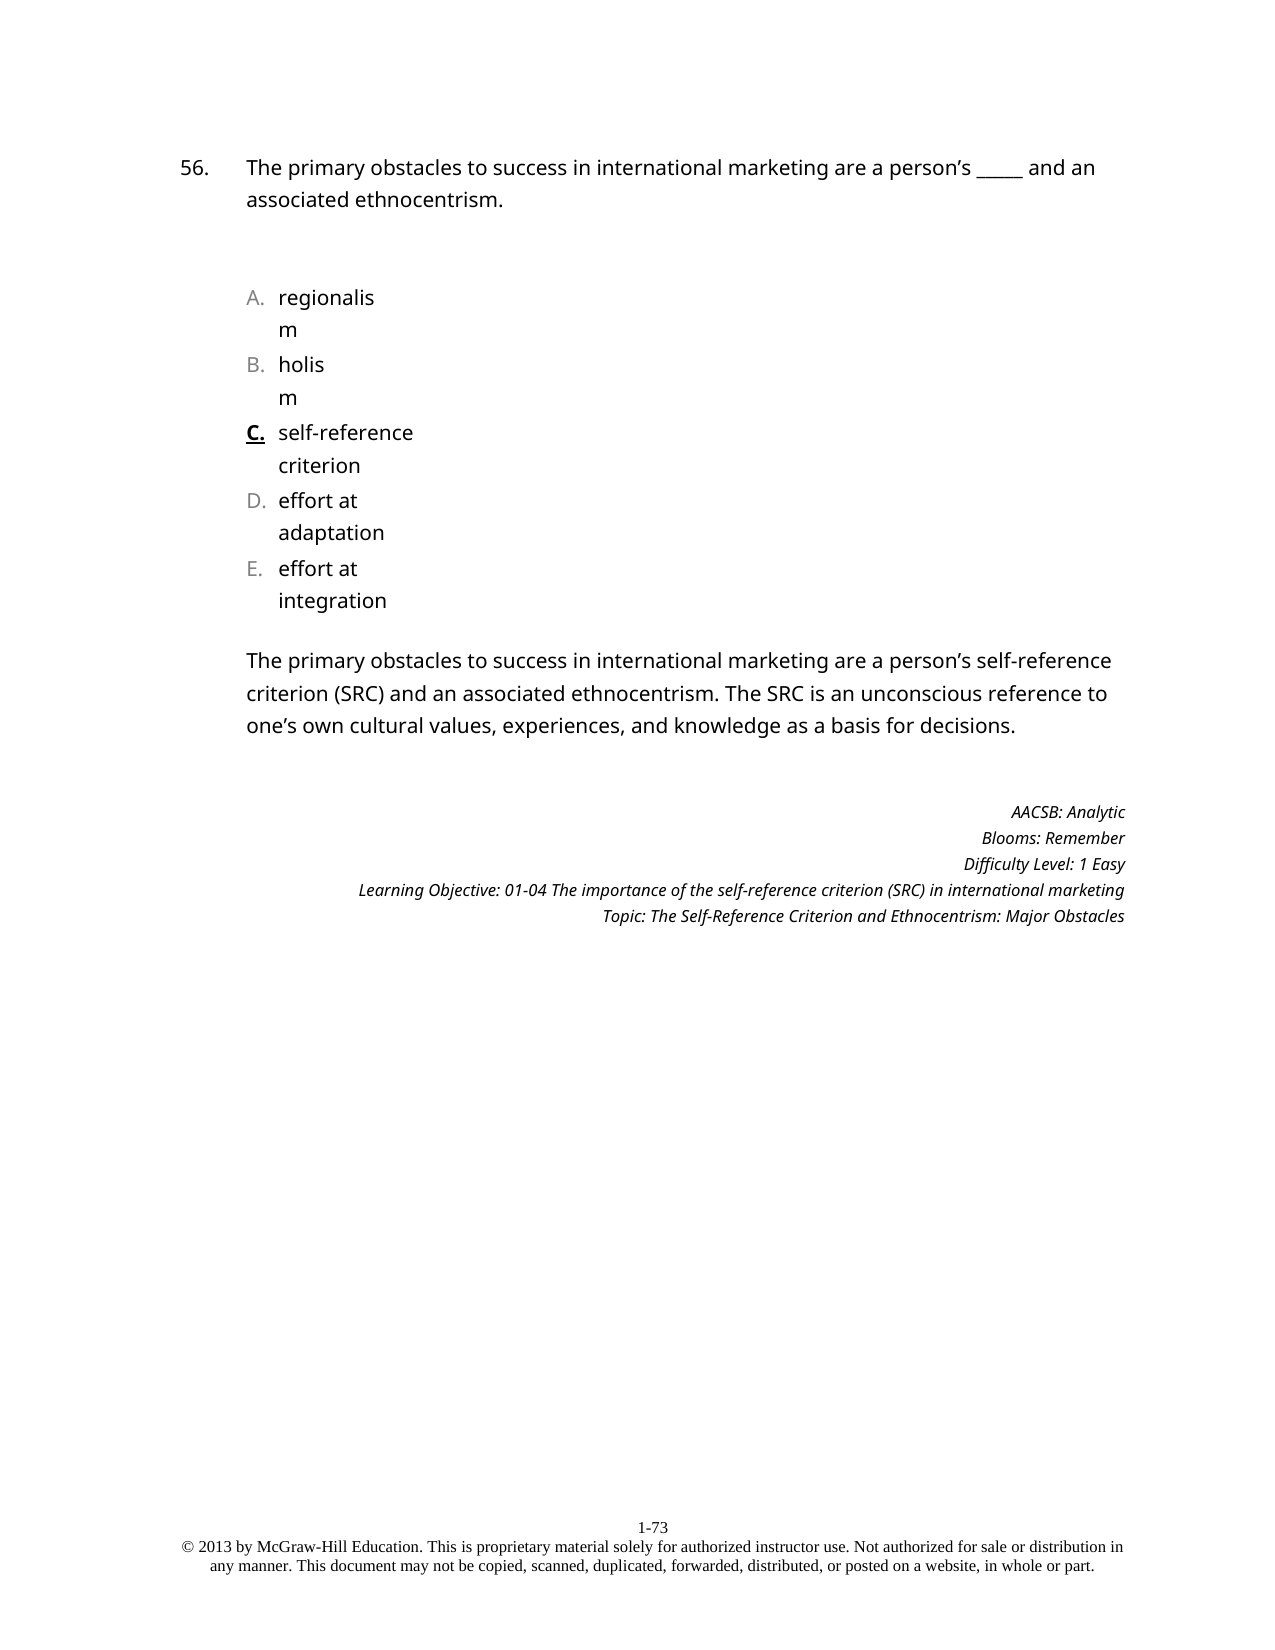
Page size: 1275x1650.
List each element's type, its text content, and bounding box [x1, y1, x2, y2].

table_header 56. [180, 153, 246, 771]
table_header AACSB: Analytic Blooms: Remember Difficulty Level: 1 Easy Learning Objective: 01-04 The importance of the self-reference criterion (SRC) in international marketing Topic: The Self-Reference Criterion and Ethnocentrism: Major Obstacles [180, 801, 1125, 964]
table_header The primary obstacles to success in international marketing are a person’s _____ and an associated ethnocentrism. The primary obstacles to success in international marketing are a person’s self-reference criterion (SRC) and an associated ethnocentrism. The SRC is an unconscious reference to one’s own cultural values, experiences, and knowledge as a basis for decisions. [246, 153, 1125, 771]
